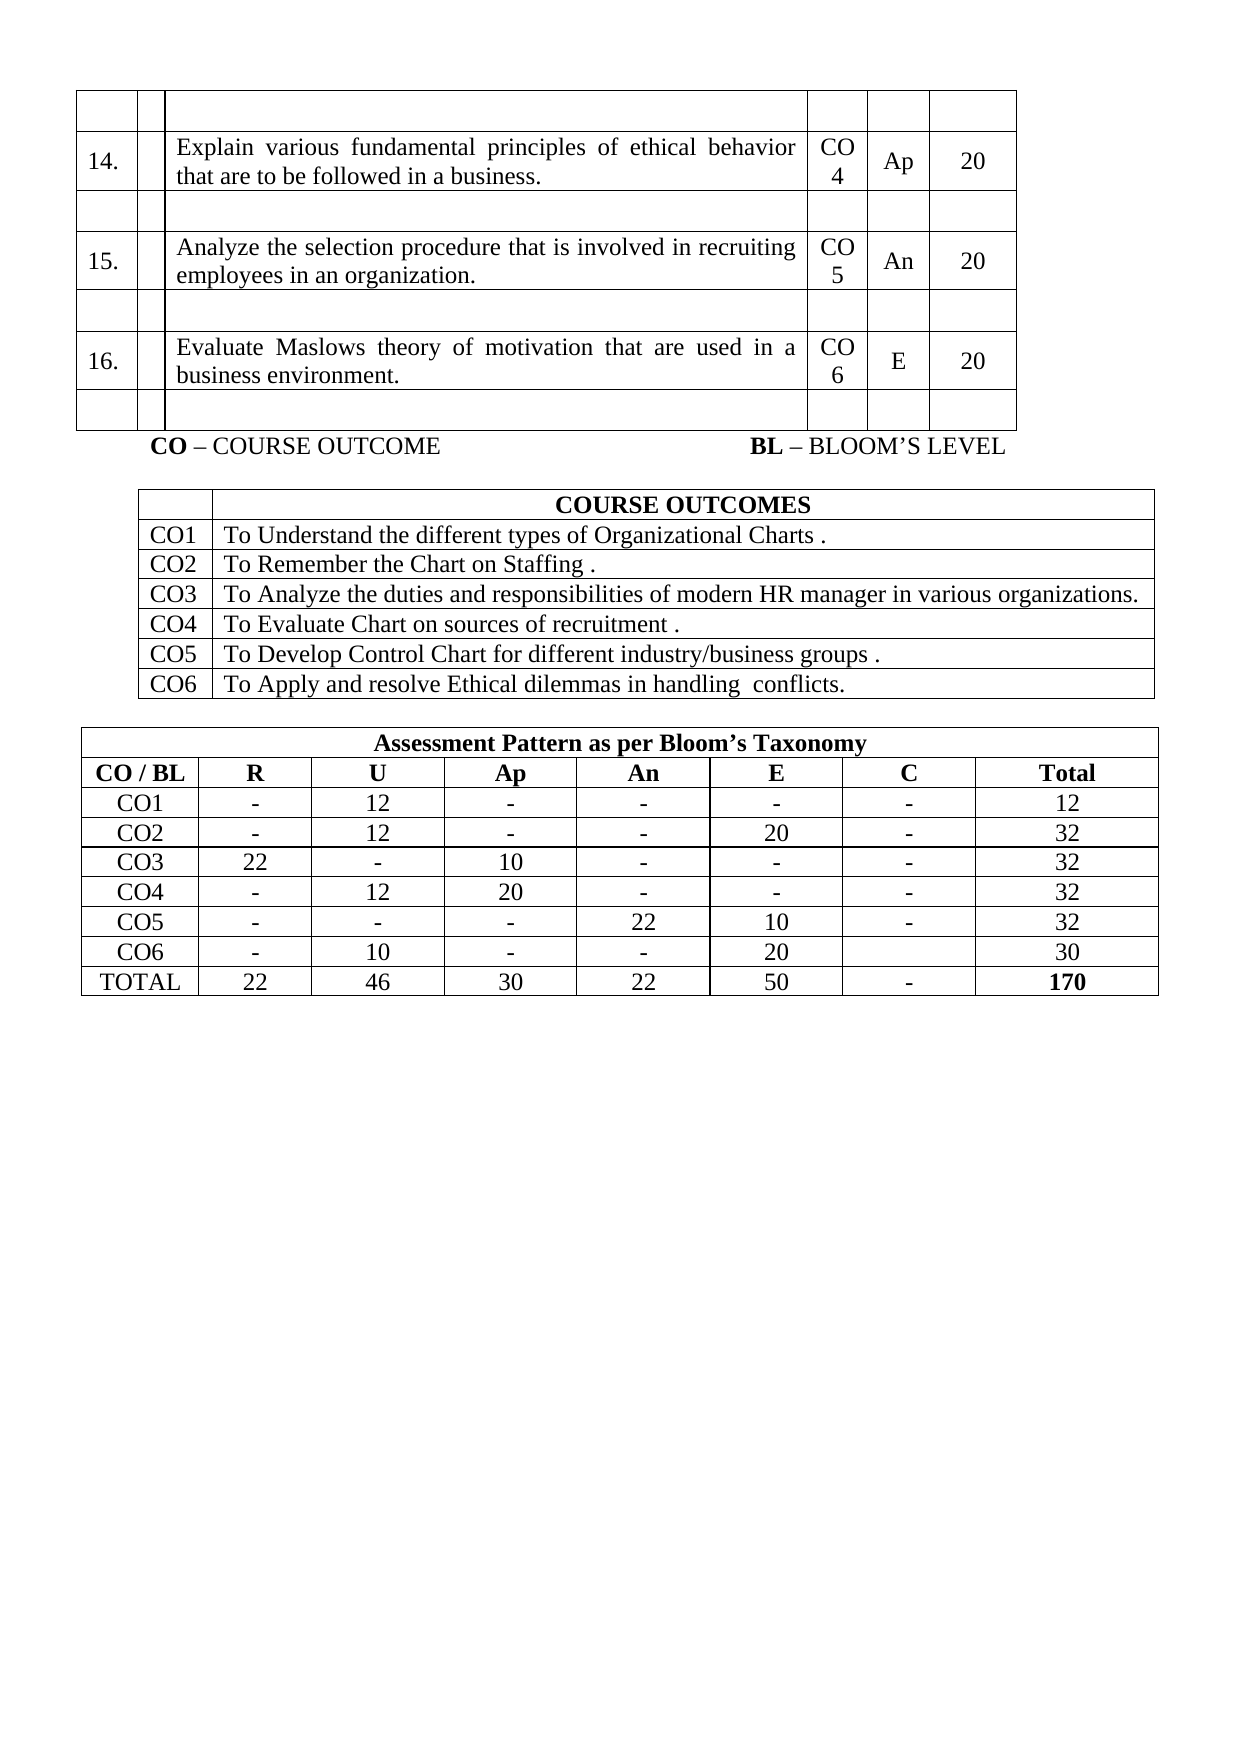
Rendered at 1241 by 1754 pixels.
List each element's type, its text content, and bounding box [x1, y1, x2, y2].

table_cell - [445, 788, 576, 817]
table_cell CO2 [82, 818, 198, 846]
table_cell [930, 290, 1016, 331]
table_cell An [577, 758, 709, 787]
table_cell [77, 191, 137, 231]
table_cell - [843, 907, 975, 936]
table_cell - [577, 818, 709, 846]
table_cell 16. [77, 332, 137, 389]
table_cell [138, 191, 164, 231]
table_header Assessment Pattern as per Bloom’s Taxonomy [82, 728, 1158, 757]
table_cell CO / BL [82, 758, 198, 787]
text CO – COURSE OUTCOME BL – BLOOM’S LEVEL [150, 431, 1090, 460]
table_cell [138, 290, 164, 331]
table_cell - [577, 788, 709, 817]
table_cell 32 [976, 907, 1158, 936]
table_cell [138, 132, 164, 189]
table_cell Ap [868, 132, 929, 189]
table_cell CO6 [139, 669, 212, 697]
table_cell 12 [312, 877, 444, 906]
table_cell 170 [976, 967, 1158, 995]
table_cell - [577, 937, 709, 966]
table_cell [868, 390, 929, 430]
table_cell - [199, 937, 311, 966]
table_cell 20 [711, 818, 842, 846]
table_cell An [868, 232, 929, 289]
table_cell - [445, 937, 576, 966]
table_cell E [711, 758, 842, 787]
table_cell CO2 [139, 550, 212, 578]
table_cell 32 [976, 877, 1158, 906]
table_cell To Evaluate Chart on sources of recruitment . [213, 609, 1154, 638]
table_cell TOTAL [82, 967, 198, 995]
table_cell 30 [445, 967, 576, 995]
table_cell [808, 290, 867, 331]
table_cell - [843, 877, 975, 906]
table_cell CO6 [808, 332, 867, 389]
table_header COURSE OUTCOMES [213, 490, 1154, 519]
table_cell E [868, 332, 929, 389]
table_cell R [199, 758, 311, 787]
table_cell Total [976, 758, 1158, 787]
table_header [139, 490, 212, 519]
table_cell 32 [976, 818, 1158, 846]
table_cell - [312, 848, 444, 876]
table_cell C [843, 758, 975, 787]
table_cell - [711, 848, 842, 876]
table_cell [77, 290, 137, 331]
table_cell [138, 232, 164, 289]
table_cell - [199, 788, 311, 817]
table_cell CO5 [139, 639, 212, 668]
table_cell 22 [199, 967, 311, 995]
table_cell 10 [312, 937, 444, 966]
table_cell 32 [976, 848, 1158, 876]
table_cell CO1 [139, 520, 212, 548]
table_cell To Understand the different types of Organizational Charts . [213, 520, 1154, 548]
table_cell [77, 91, 137, 131]
table_cell 22 [577, 967, 709, 995]
table_cell [138, 91, 164, 131]
table_cell 30 [976, 937, 1158, 966]
table_cell CO3 [82, 848, 198, 876]
table_cell 10 [711, 907, 842, 936]
table_cell CO3 [139, 579, 212, 608]
table_cell 14. [77, 132, 137, 189]
table_cell 46 [312, 967, 444, 995]
table_cell - [445, 818, 576, 846]
table_cell [138, 390, 164, 430]
table_cell [166, 290, 807, 331]
table_cell To Analyze the duties and responsibilities of modern HR manager in various organizations. [213, 579, 1154, 608]
table_cell Ap [445, 758, 576, 787]
table_cell [808, 390, 867, 430]
table_cell - [199, 818, 311, 846]
table_cell 20 [930, 332, 1016, 389]
table_cell - [711, 788, 842, 817]
table_cell [166, 191, 807, 231]
table_cell 22 [577, 907, 709, 936]
table_cell [843, 937, 975, 966]
table_cell - [312, 907, 444, 936]
table_cell [930, 390, 1016, 430]
table_cell - [843, 788, 975, 817]
table_cell 15. [77, 232, 137, 289]
table_cell CO5 [82, 907, 198, 936]
table_cell 12 [312, 818, 444, 846]
table_cell [868, 91, 929, 131]
table_cell [166, 390, 807, 430]
table_cell Analyze the selection procedure that is involved in recruiting employees in an organization. [166, 232, 807, 289]
table_cell To Develop Control Chart for different industry/business groups . [213, 639, 1154, 668]
table_cell [868, 191, 929, 231]
table_cell 20 [930, 132, 1016, 189]
table_cell 10 [445, 848, 576, 876]
table_cell CO5 [808, 232, 867, 289]
table_cell - [199, 877, 311, 906]
table_cell 22 [199, 848, 311, 876]
table_cell CO4 [808, 132, 867, 189]
table_cell Explain various fundamental principles of ethical behavior that are to be followed in a business. [166, 132, 807, 189]
table_cell 20 [930, 232, 1016, 289]
table_cell [166, 91, 807, 131]
table_cell - [711, 877, 842, 906]
table_cell - [445, 907, 576, 936]
table_cell - [843, 967, 975, 995]
table_cell CO4 [139, 609, 212, 638]
table_cell To Remember the Chart on Staffing . [213, 550, 1154, 578]
table_cell 50 [711, 967, 842, 995]
table_cell Evaluate Maslows theory of motivation that are used in a business environment. [166, 332, 807, 389]
table_cell [930, 91, 1016, 131]
table_cell 20 [711, 937, 842, 966]
table_cell To Apply and resolve Ethical dilemmas in handling conflicts. [213, 669, 1154, 697]
table_cell [808, 191, 867, 231]
table_cell [930, 191, 1016, 231]
table_cell [808, 91, 867, 131]
table_cell - [577, 848, 709, 876]
table_cell - [843, 848, 975, 876]
table_cell [868, 290, 929, 331]
table_cell [138, 332, 164, 389]
table_cell 12 [312, 788, 444, 817]
table_cell CO4 [82, 877, 198, 906]
table_cell [77, 390, 137, 430]
table_cell 20 [445, 877, 576, 906]
table_cell - [199, 907, 311, 936]
table_cell - [577, 877, 709, 906]
table_cell - [843, 818, 975, 846]
table_cell 12 [976, 788, 1158, 817]
table_cell CO1 [82, 788, 198, 817]
table_cell U [312, 758, 444, 787]
table_cell CO6 [82, 937, 198, 966]
